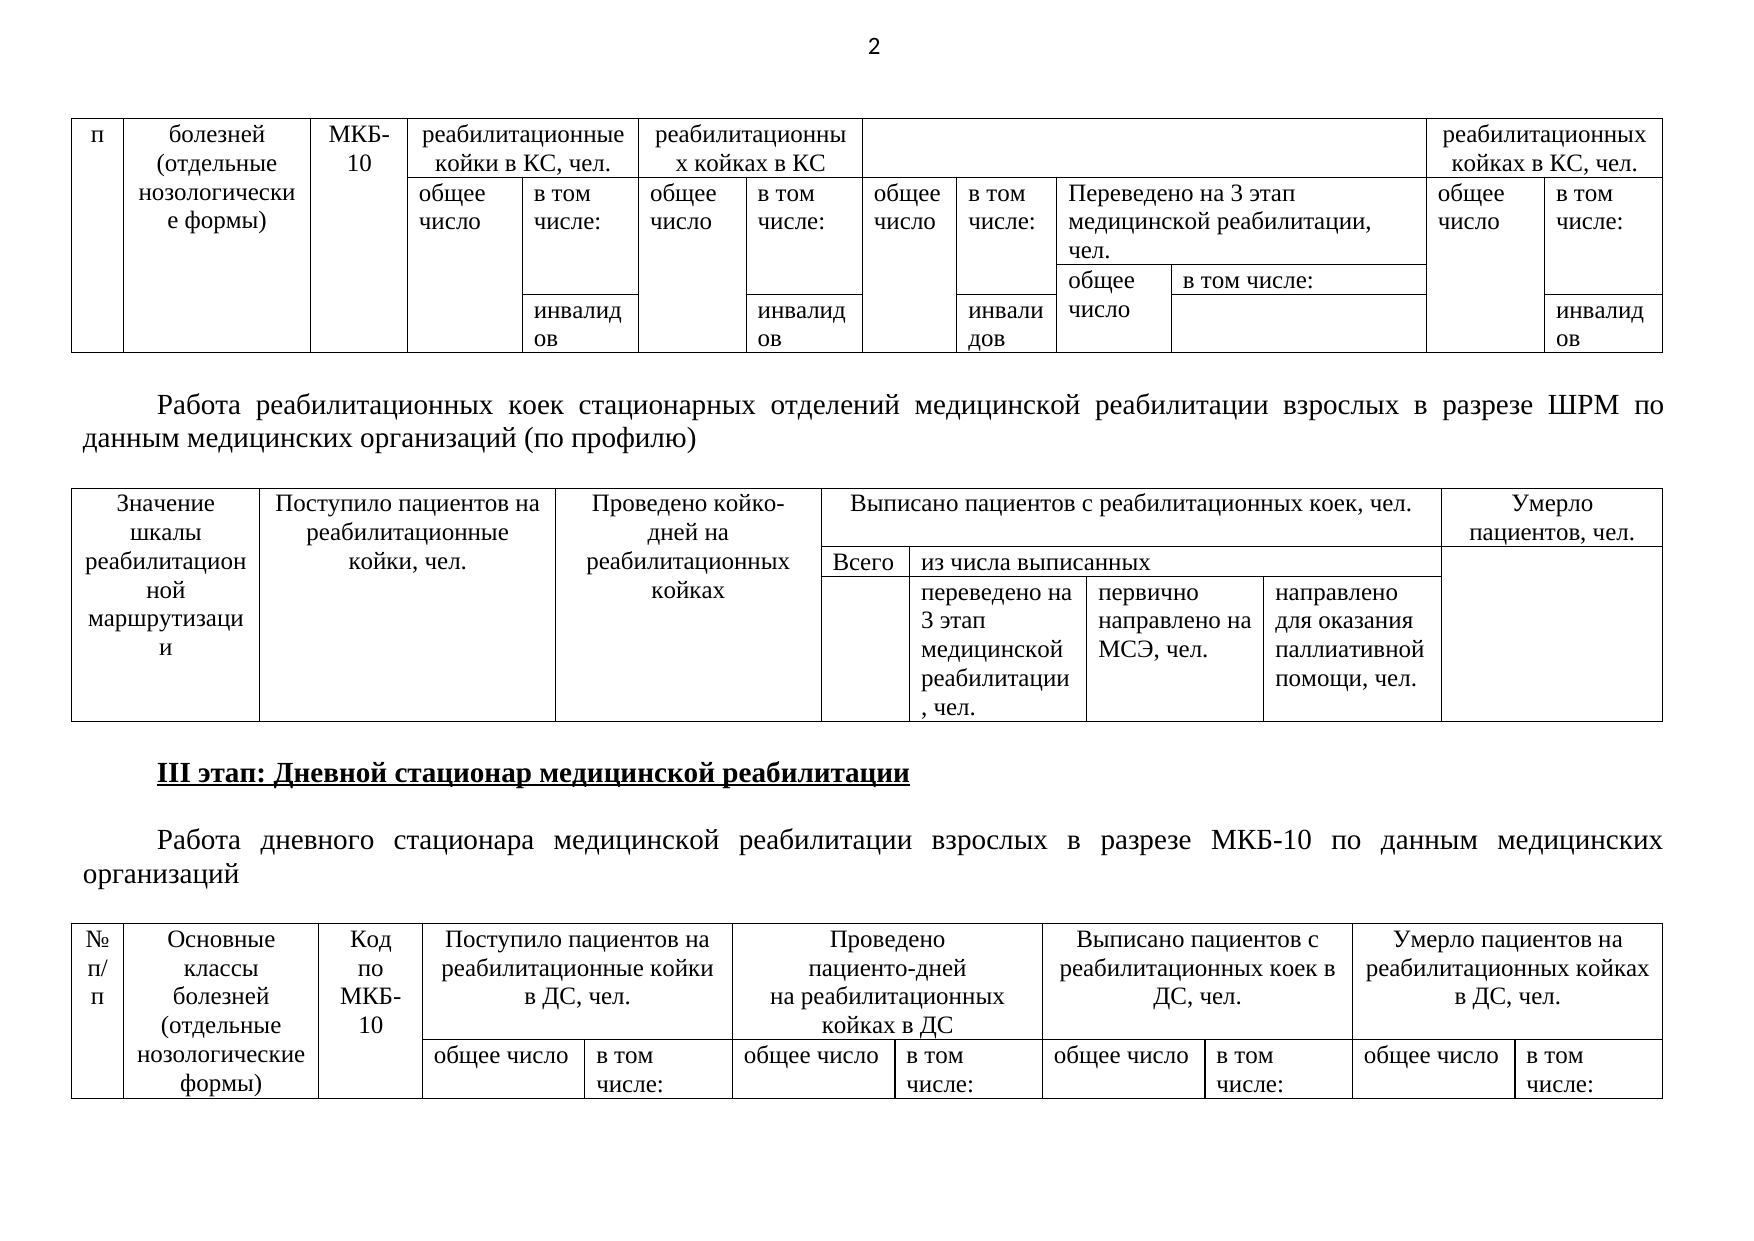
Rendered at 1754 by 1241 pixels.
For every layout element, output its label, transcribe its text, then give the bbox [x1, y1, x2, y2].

table_cell в том числе: [1516, 1040, 1662, 1097]
table_cell общее число [733, 1040, 894, 1097]
table_cell [1442, 547, 1662, 721]
table_cell в том числе: [957, 178, 1056, 294]
table_header Поступило пациентов на реабилитационные койки в ДС, чел. [423, 924, 732, 1039]
table_header № п/п [72, 119, 123, 352]
table_header Умерло пациентов, чел. [1442, 489, 1662, 546]
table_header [1427, 119, 1662, 177]
table_cell [1172, 295, 1426, 352]
table_cell инвалидов [1545, 295, 1662, 352]
table_header Проведено пациенто-дней на реабилитационных койках в ДС [733, 924, 1042, 1039]
table_cell общее число [1353, 1040, 1514, 1097]
text Работа реабилитационных коек стационарных отделений медицинской реабилитации взрослых в разрезе ШРМ по данным медицинских организаций (по профилю) [83, 387, 1665, 454]
table_header Значение шкалы реабилитационной маршрутизации [72, 489, 259, 721]
table_header Код по МКБ-10 [311, 119, 407, 352]
table_cell в том числе: [1172, 265, 1426, 294]
text III этап: Дневной стационар медицинской реабилитации [83, 755, 1665, 789]
table_cell первично направлено на МСЭ, чел. [1087, 577, 1263, 721]
table_header Основные классы болезней (отдельные нозологические формы) [124, 924, 318, 1097]
table_header Проведено койко-дней на реабилитационных койках [556, 489, 821, 721]
table_cell общее число [863, 178, 956, 352]
table_cell в том числе: [523, 178, 638, 294]
table_cell общее число [408, 178, 522, 352]
table_cell общее число [1057, 265, 1171, 352]
table_cell из числа выписанных [910, 547, 1441, 576]
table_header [124, 119, 310, 352]
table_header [639, 119, 862, 177]
table_cell общее число [639, 178, 746, 352]
table_header Умерло пациентов на реабилитационных койках в ДС, чел. [1353, 924, 1662, 1039]
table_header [408, 119, 638, 177]
table_header № п/п [72, 924, 123, 1097]
table_cell в том числе: [747, 178, 862, 294]
table_cell инвалидов [957, 295, 1056, 352]
table_cell инвалидов [523, 295, 638, 352]
table_cell инвалидов [747, 295, 862, 352]
table_cell в том числе: [896, 1040, 1042, 1097]
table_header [863, 119, 1426, 177]
text Работа дневного стационара медицинской реабилитации взрослых в разрезе МКБ-10 по данным медицинских организаций [83, 822, 1665, 889]
table_header Поступило пациентов на реабилитационные койки, чел. [260, 489, 555, 721]
table_header Код по МКБ-10 [319, 924, 422, 1097]
table_cell [822, 577, 909, 721]
table_cell Всего [822, 547, 909, 576]
table_header Выписано пациентов с реабилитационных коек, чел. [822, 489, 1441, 546]
table_header Выписано пациентов с реабилитационных коек в ДС, чел. [1043, 924, 1352, 1039]
table_cell переведено на 3 этап медицинской реабилитации, чел. [910, 577, 1086, 721]
table_cell направлено для оказания паллиативной помощи, чел. [1264, 577, 1441, 721]
table_cell общее число [1427, 178, 1544, 352]
table_cell в том числе: [1545, 178, 1662, 294]
table_cell общее число [423, 1040, 584, 1097]
table_cell Переведено на 3 этап медицинской реабилитации, чел. [1057, 178, 1426, 264]
table_cell общее число [1043, 1040, 1204, 1097]
table_cell в том числе: [1206, 1040, 1352, 1097]
table_cell в том числе: [585, 1040, 732, 1097]
